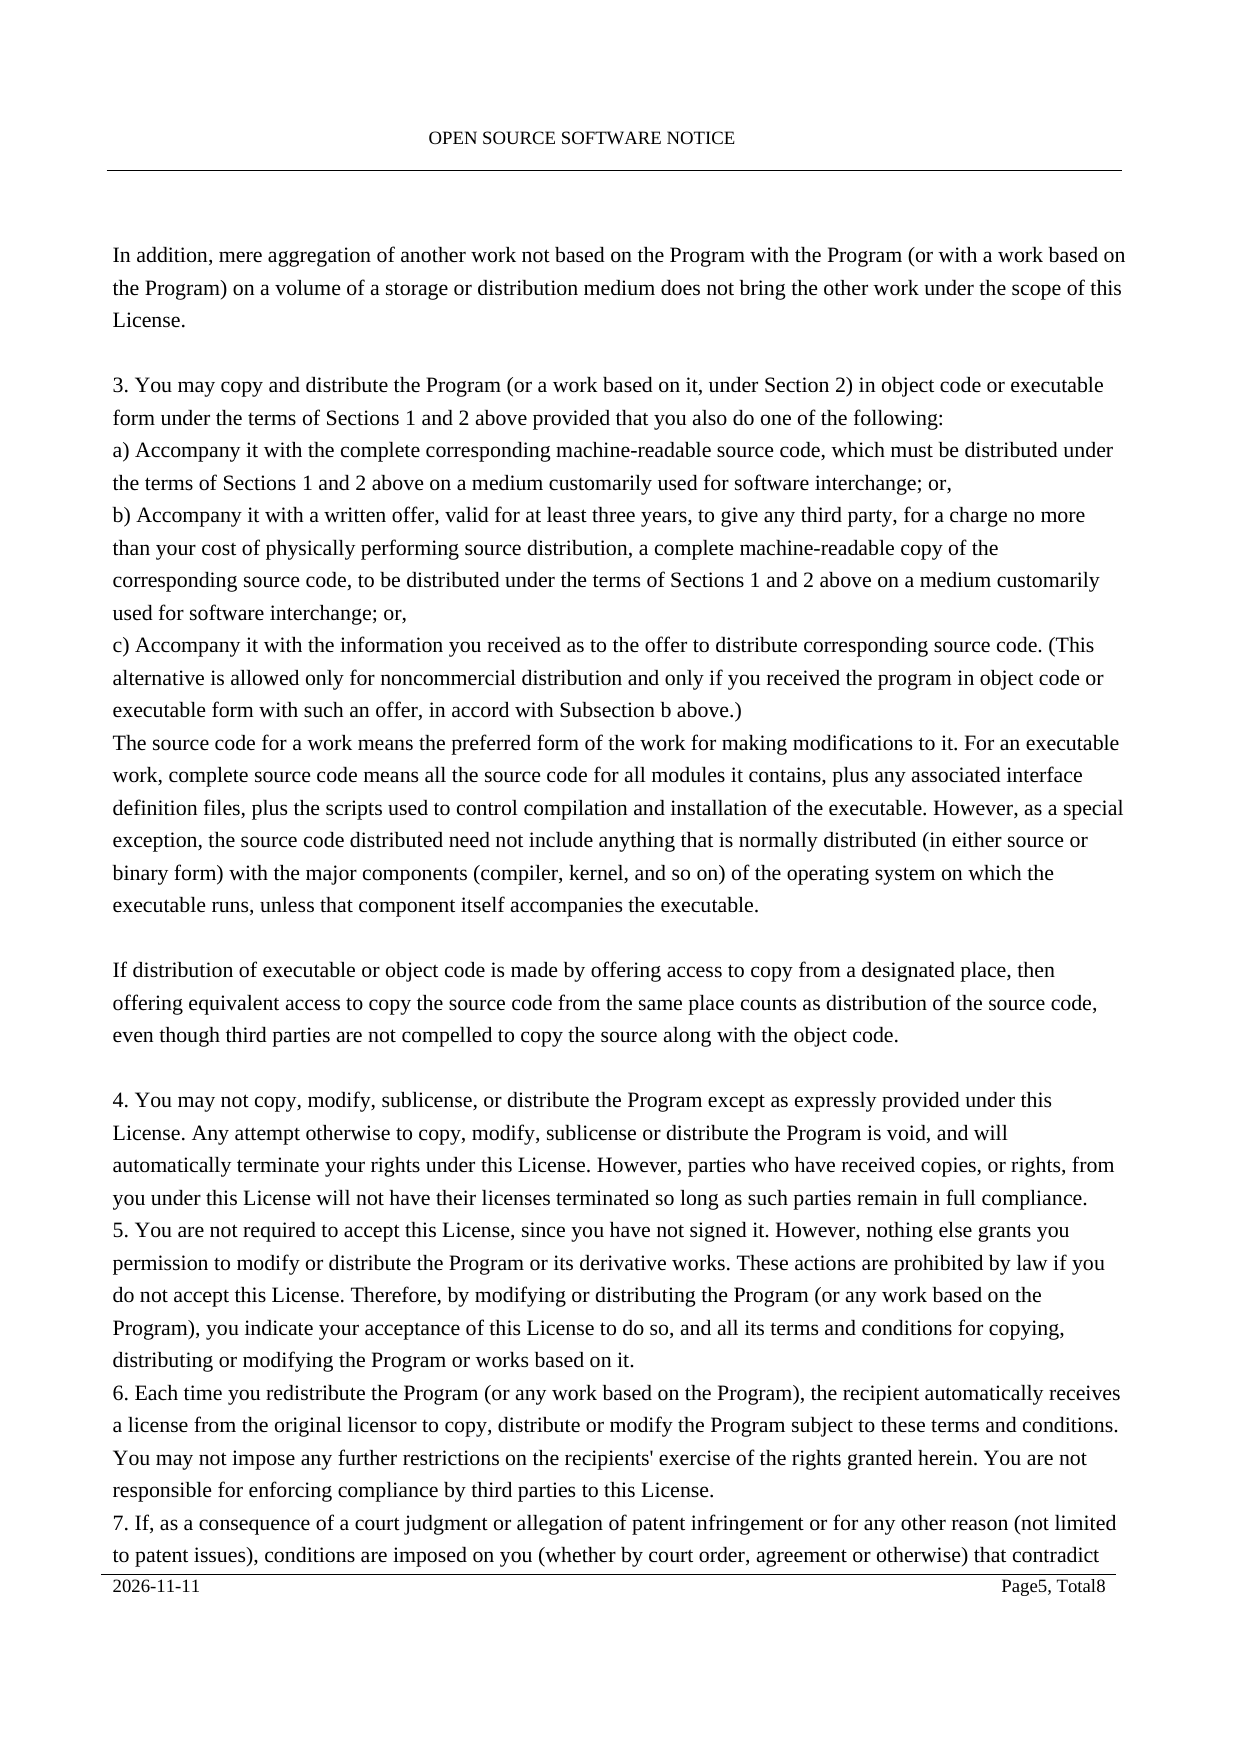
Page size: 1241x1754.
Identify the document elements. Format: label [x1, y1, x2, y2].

text [112, 206, 1128, 1571]
